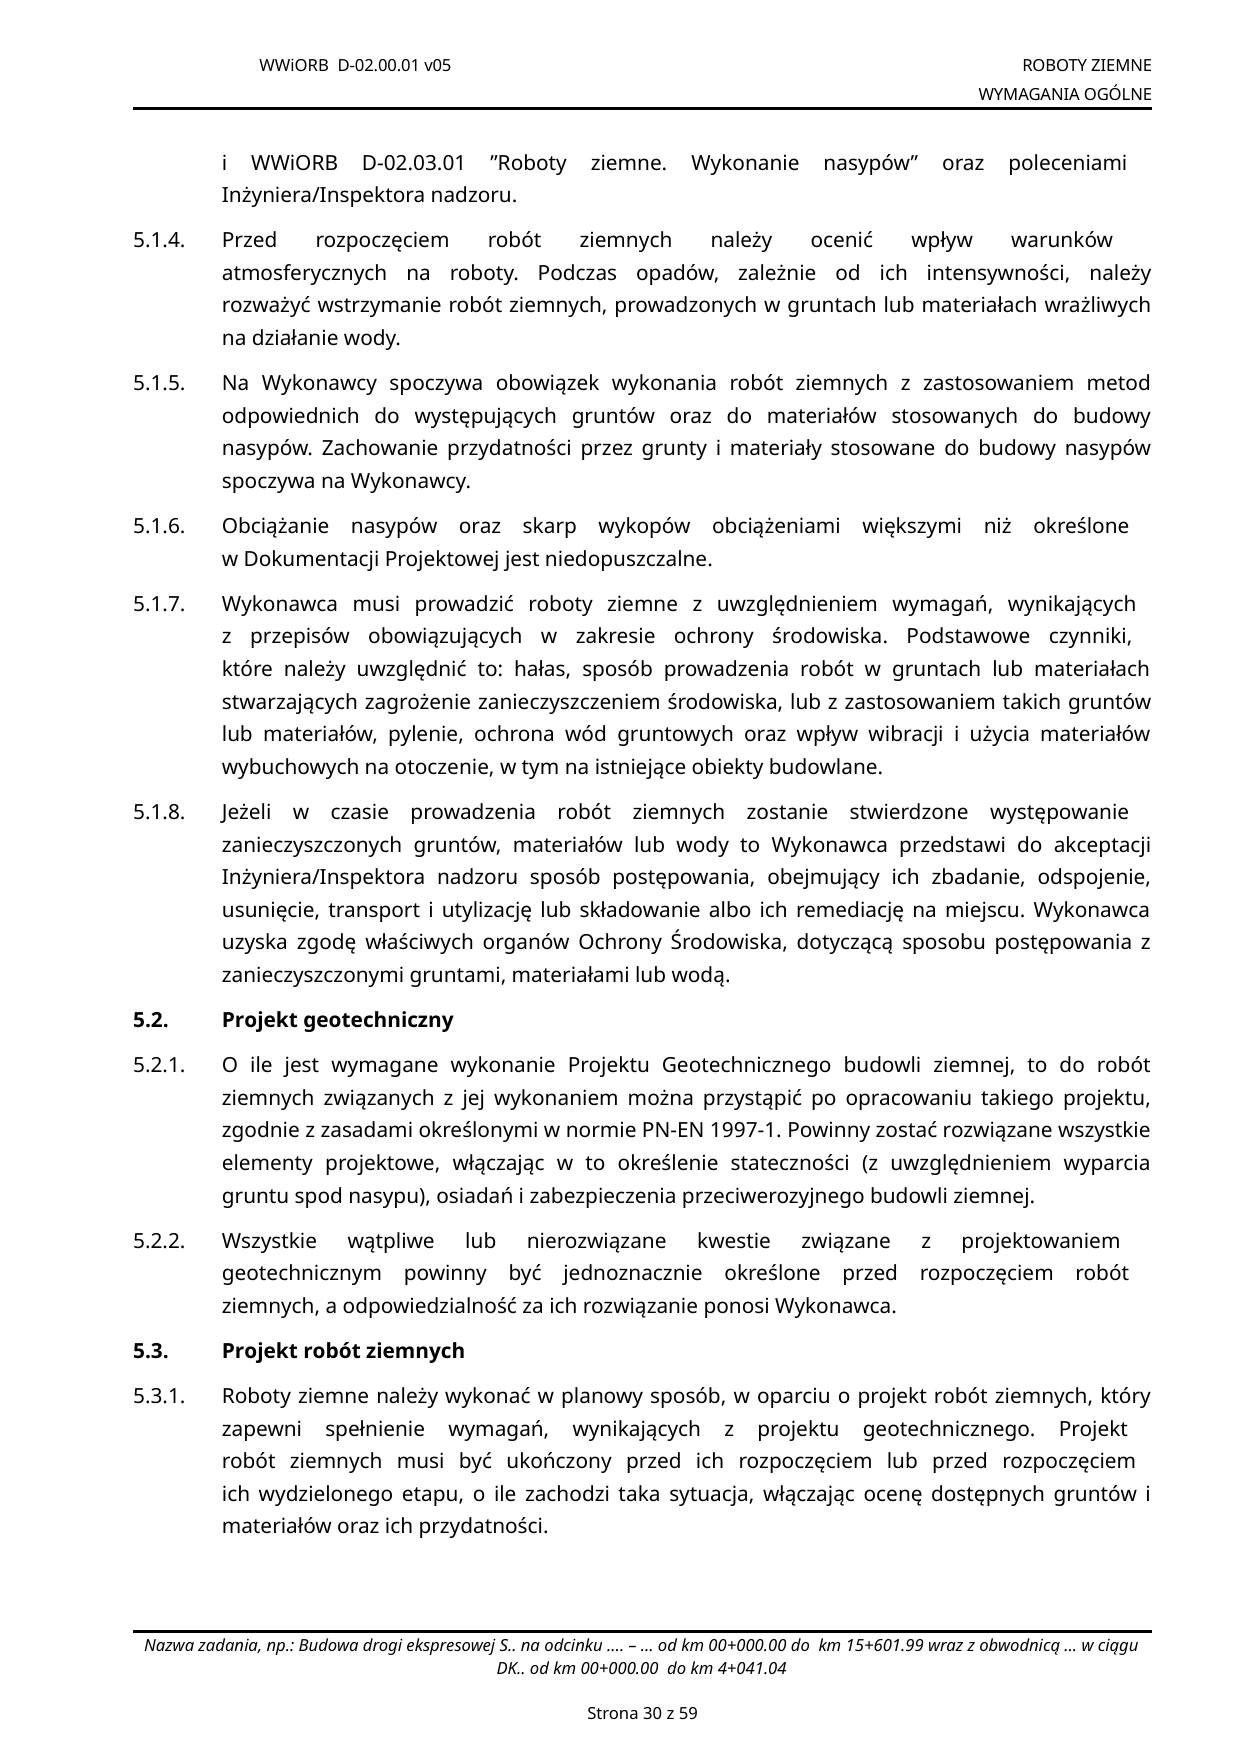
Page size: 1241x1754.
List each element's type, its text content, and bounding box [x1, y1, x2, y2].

list Projekt robót ziemnych [133, 1336, 1152, 1364]
list Jeżeli w czasie prowadzenia robót ziemnych zostanie stwierdzone występowanie zanieczyszczonych gruntów, materiałów lub wody to Wykonawca przedstawi do akceptacji Inżyniera/Inspektora nadzoru sposób postępowania, obejmujący ich zbadanie, odspojenie, usunięcie, transport i utylizację lub składowanie albo ich remediację na miejscu. Wykonawca uzyska zgodę właściwych organów Ochrony Środowiska, dotyczącą sposobu postępowania z zanieczyszczonymi gruntami, materiałami lub wodą. [133, 797, 1152, 988]
list Roboty ziemne należy wykonać w planowy sposób, w oparciu o projekt robót ziemnych, który zapewni spełnienie wymagań, wynikających z projektu geotechnicznego. Projekt robót ziemnych musi być ukończony przed ich rozpoczęciem lub przed rozpoczęciem ich wydzielonego etapu, o ile zachodzi taka sytuacja, włączając ocenę dostępnych gruntów i materiałów oraz ich przydatności. [133, 1381, 1152, 1540]
list Przed rozpoczęciem robót ziemnych należy ocenić wpływ warunków atmosferycznych na roboty. Podczas opadów, zależnie od ich intensywności, należy rozważyć wstrzymanie robót ziemnych, prowadzonych w gruntach lub materiałach wrażliwych na działanie wody. [133, 225, 1152, 352]
list O ile jest wymagane wykonanie Projektu Geotechnicznego budowli ziemnej, to do robót ziemnych związanych z jej wykonaniem można przystąpić po opracowaniu takiego projektu, zgodnie z zasadami określonymi w normie PN-EN 1997-1. Powinny zostać rozwiązane wszystkie elementy projektowe, włączając w to określenie stateczności (z uwzględnieniem wyparcia gruntu spod nasypu), osiadań i zabezpieczenia przeciwerozyjnego budowli ziemnej. [133, 1050, 1152, 1209]
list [133, 148, 1152, 209]
list Projekt geotechniczny [133, 1005, 1152, 1034]
list Wykonawca musi prowadzić roboty ziemne z uwzględnieniem wymagań, wynikających z przepisów obowiązujących w zakresie ochrony środowiska. Podstawowe czynniki, które należy uwzględnić to: hałas, sposób prowadzenia robót w gruntach lub materiałach stwarzających zagrożenie zanieczyszczeniem środowiska, lub z zastosowaniem takich gruntów lub materiałów, pylenie, ochrona wód gruntowych oraz wpływ wibracji i użycia materiałów wybuchowych na otoczenie, w tym na istniejące obiekty budowlane. [133, 589, 1152, 780]
list Wszystkie wątpliwe lub nierozwiązane kwestie związane z projektowaniem geotechnicznym powinny być jednoznacznie określone przed rozpoczęciem robót ziemnych, a odpowiedzialność za ich rozwiązanie ponosi Wykonawca. [133, 1226, 1152, 1319]
list Obciążanie nasypów oraz skarp wykopów obciążeniami większymi niż określone w Dokumentacji Projektowej jest niedopuszczalne. [133, 511, 1152, 572]
list Na Wykonawcy spoczywa obowiązek wykonania robót ziemnych z zastosowaniem metod odpowiednich do występujących gruntów oraz do materiałów stosowanych do budowy nasypów. Zachowanie przydatności przez grunty i materiały stosowane do budowy nasypów spoczywa na Wykonawcy. [133, 368, 1152, 494]
